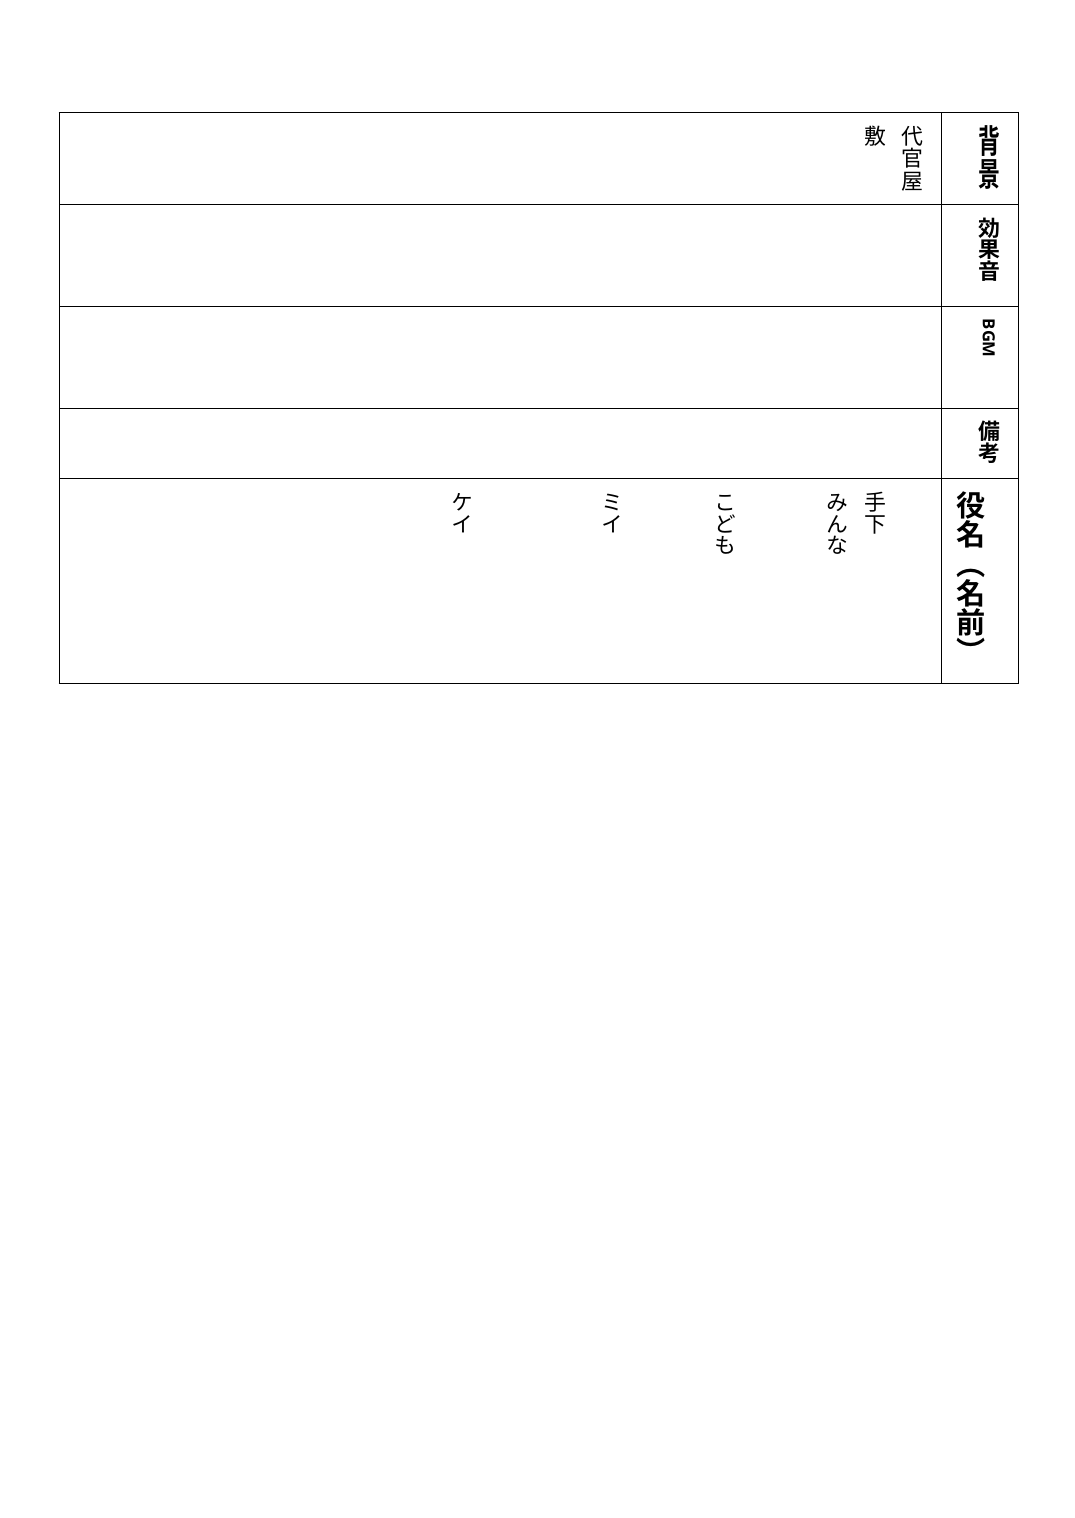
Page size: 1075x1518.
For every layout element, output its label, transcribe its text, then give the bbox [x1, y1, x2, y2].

table_cell 代官屋敷 [60, 113, 941, 204]
table_cell 備考 [942, 409, 1018, 478]
table_cell [60, 205, 941, 306]
table_cell 役名（名前） [942, 479, 1018, 683]
table_cell [60, 307, 941, 408]
table_cell 手下 みんな こども ミイ ケイ [60, 479, 941, 683]
table_cell [60, 409, 941, 478]
table_cell 背景 [942, 113, 1018, 204]
table_cell BGM [942, 307, 1018, 408]
table_cell 効果音 [942, 205, 1018, 306]
